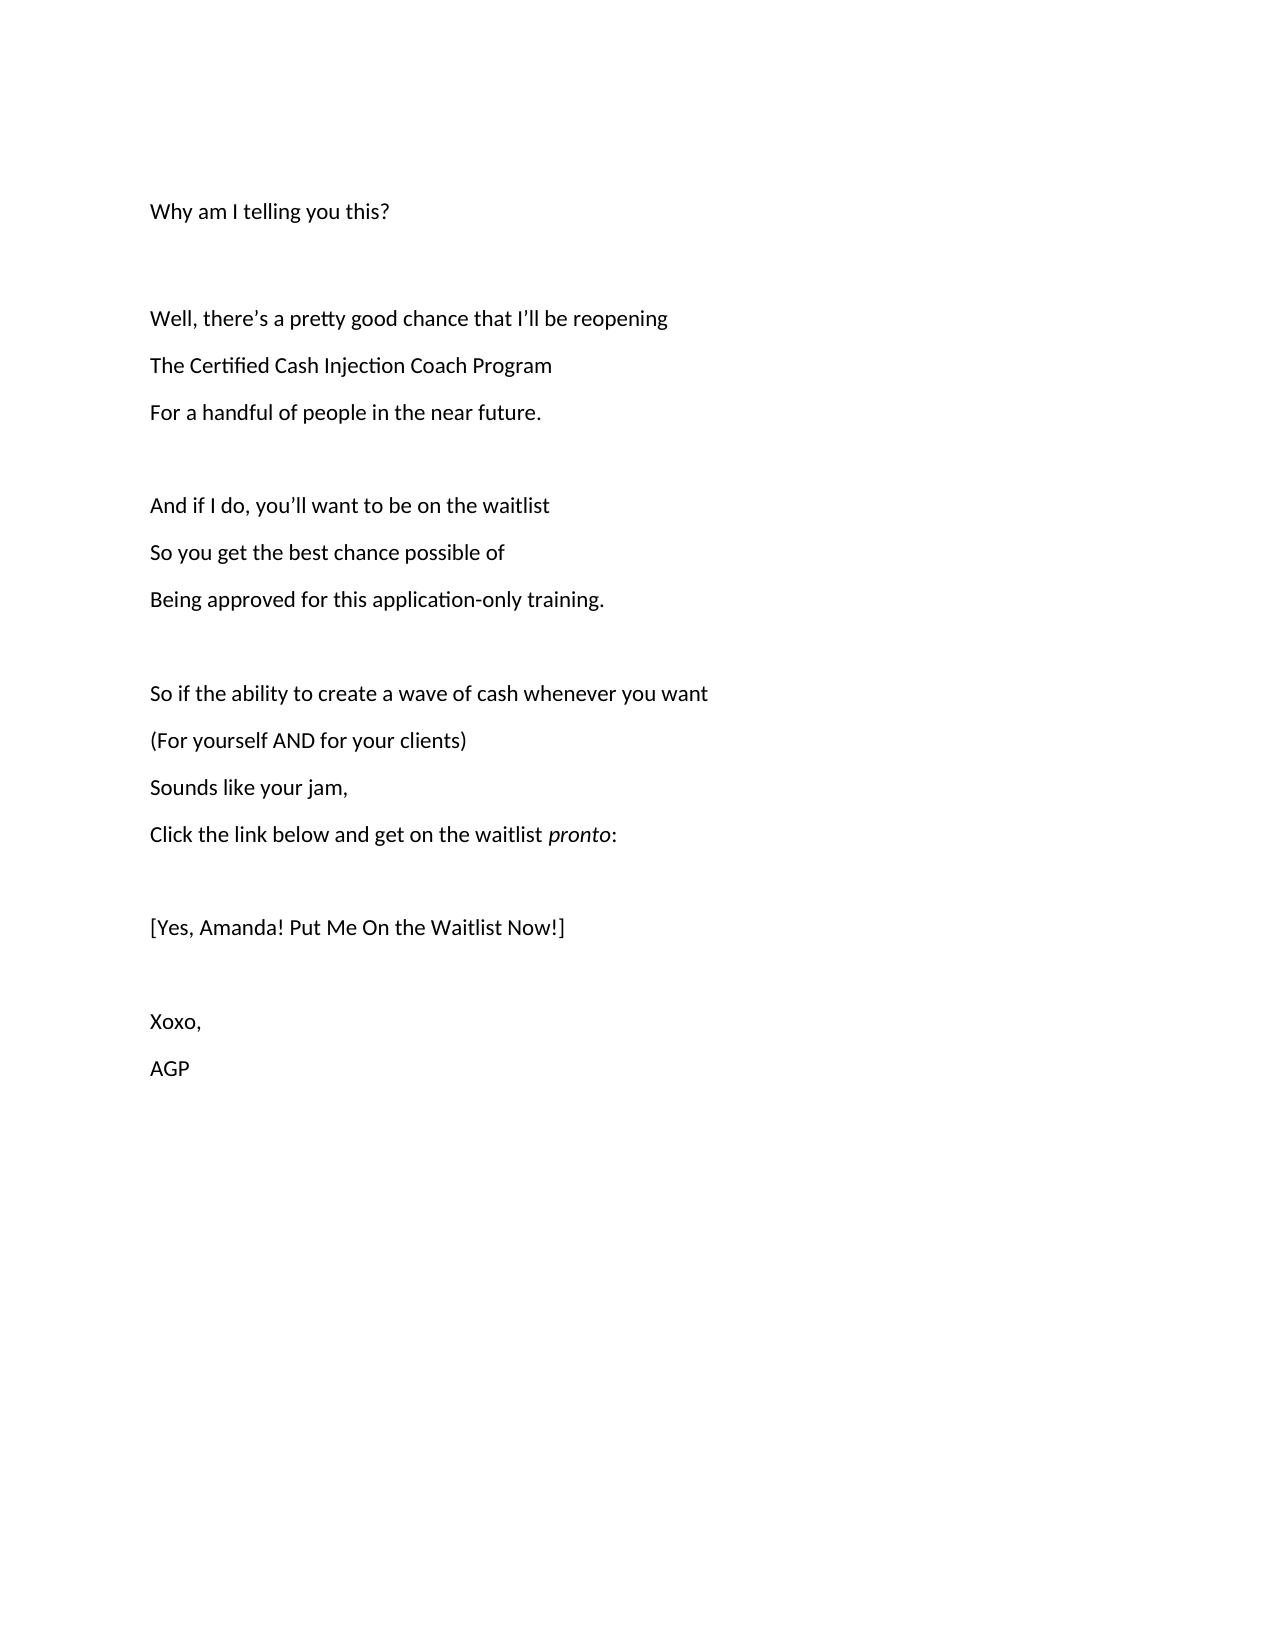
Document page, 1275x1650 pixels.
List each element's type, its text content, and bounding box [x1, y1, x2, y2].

text So if the ability to create a wave of cash whenever you want [150, 679, 1125, 707]
text Click the link below and get on the waitlist pronto: [150, 820, 1125, 848]
text AGP [150, 1054, 1125, 1082]
text Well, there’s a pretty good chance that I’ll be reopening [150, 304, 1125, 332]
text And if I do, you’ll want to be on the waitlist [150, 492, 1125, 520]
text Why am I telling you this? [150, 197, 1125, 285]
text The Certified Cash Injection Coach Program [150, 351, 1125, 379]
text Being approved for this application-only training. [150, 585, 1125, 613]
text (For yourself AND for your clients) [150, 726, 1125, 754]
text Sounds like your jam, [150, 773, 1125, 801]
text Xoxo, [150, 1007, 1125, 1035]
text For a handful of people in the near future. [150, 398, 1125, 426]
text So you get the best chance possible of [150, 538, 1125, 567]
text [Yes, Amanda! Put Me On the Waitlist Now!] [150, 913, 1125, 942]
